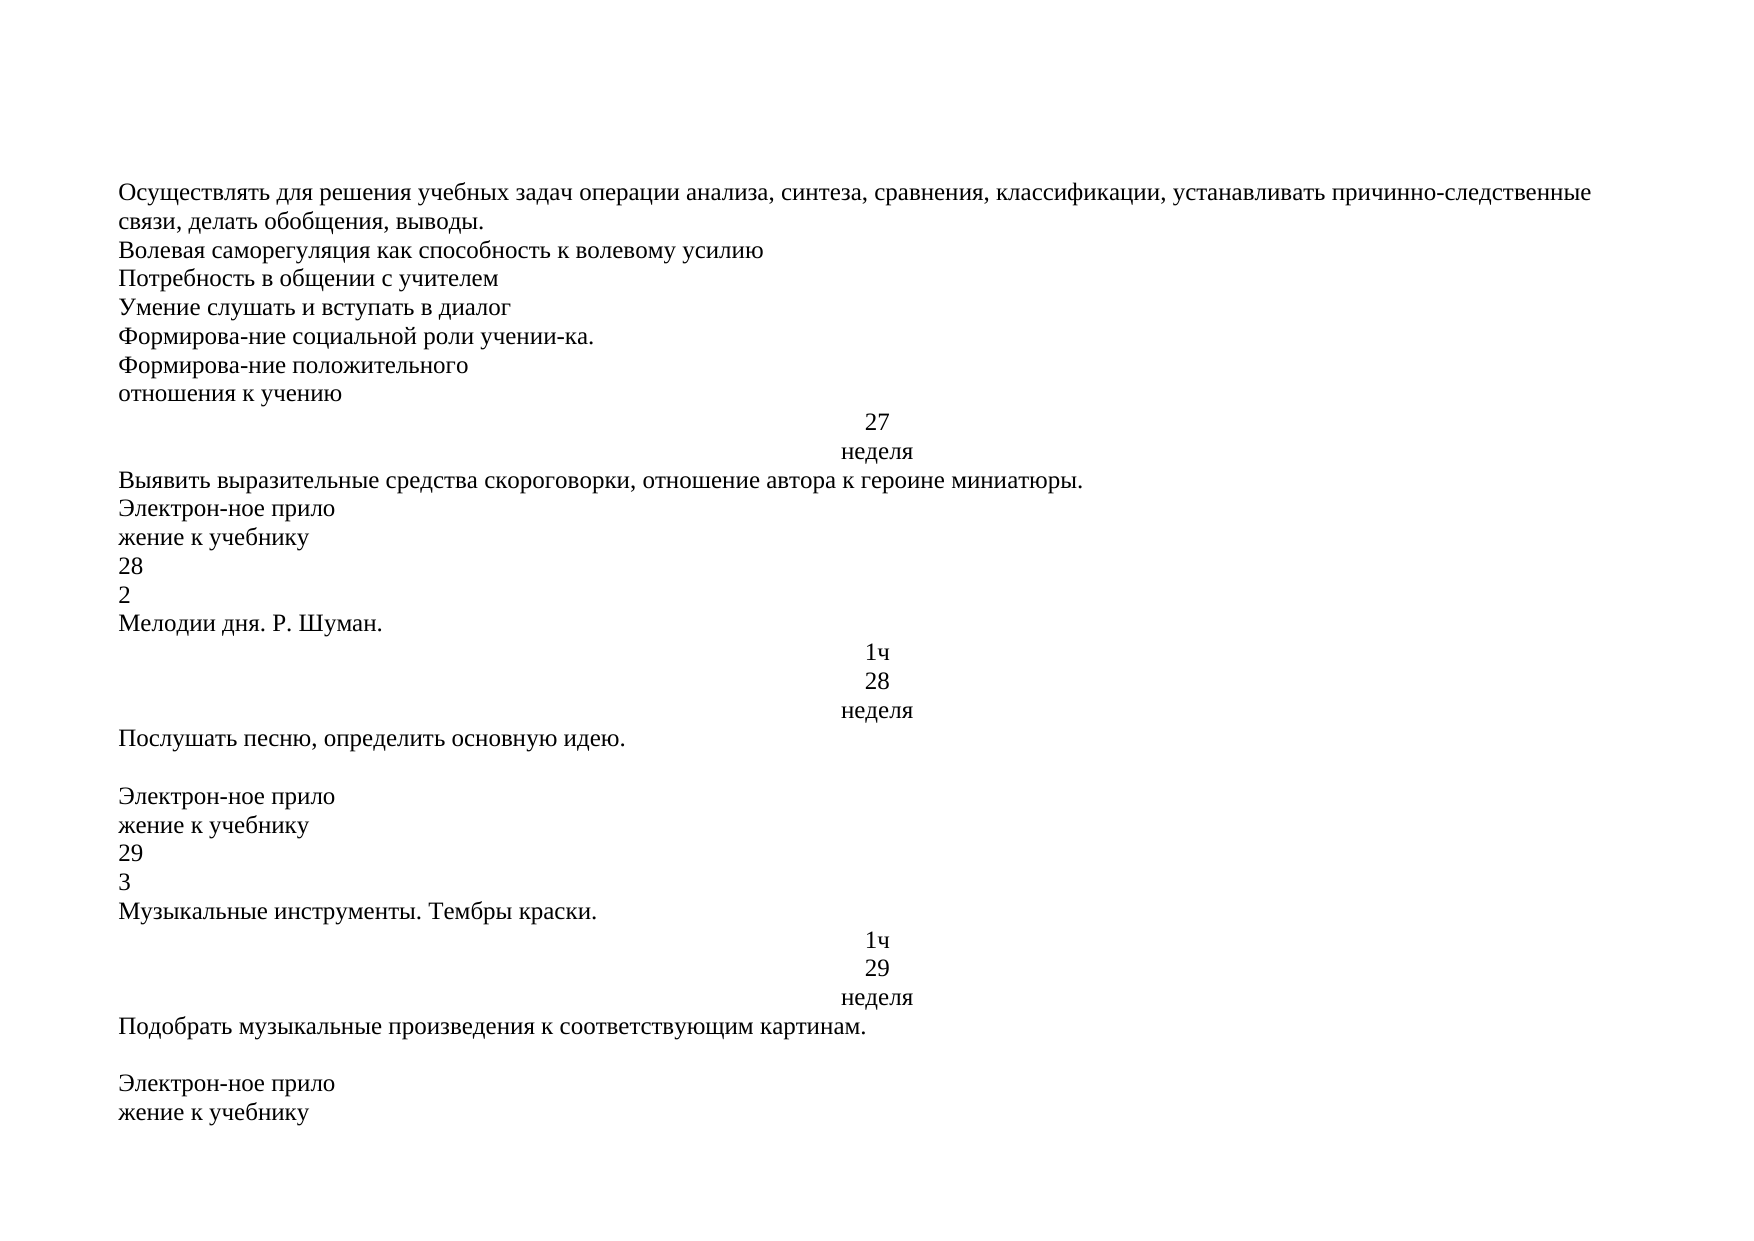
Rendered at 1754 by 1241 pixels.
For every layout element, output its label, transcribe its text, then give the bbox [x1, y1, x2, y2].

text 28 [118, 666, 1636, 695]
text Электрон-ное прило [118, 1068, 1636, 1097]
text 3 [118, 867, 1636, 896]
text отношения к учению [118, 378, 1636, 407]
text 1ч [118, 637, 1636, 666]
text Мелодии дня. Р. Шуман. [118, 608, 1636, 637]
text неделя [118, 436, 1636, 465]
text 28 [118, 551, 1636, 580]
text 29 [118, 953, 1636, 982]
text 1ч [118, 925, 1636, 953]
text неделя [118, 982, 1636, 1011]
text Осуществлять для решения учебных задач операции анализа, синтеза, сравнения, классификации, устанавливать причинно-следственные связи, делать обобщения, выводы. [118, 177, 1636, 235]
text жение к учебнику [118, 522, 1636, 551]
text Волевая саморегуляция как способность к волевому усилию [118, 235, 1636, 263]
text Музыкальные инструменты. Тембры краски. [118, 896, 1636, 925]
text Послушать песню, определить основную идею. [118, 723, 1636, 752]
text Электрон-ное прило [118, 493, 1636, 522]
text Электрон-ное прило [118, 781, 1636, 810]
text жение к учебнику [118, 810, 1636, 838]
text Умение слушать и вступать в диалог [118, 292, 1636, 321]
text Формирова-ние социальной роли учении-ка. [118, 321, 1636, 350]
text неделя [118, 695, 1636, 723]
text Выявить выразительные средства скороговорки, отношение автора к героине миниатюры. [118, 465, 1636, 493]
text 29 [118, 838, 1636, 867]
text Потребность в общении с учителем [118, 263, 1636, 292]
text жение к учебнику [118, 1097, 1636, 1126]
text Формирова-ние положительного [118, 350, 1636, 378]
text 27 [118, 407, 1636, 436]
text 2 [118, 580, 1636, 608]
text Подобрать музыкальные произведения к соответствующим картинам. [118, 1011, 1636, 1040]
